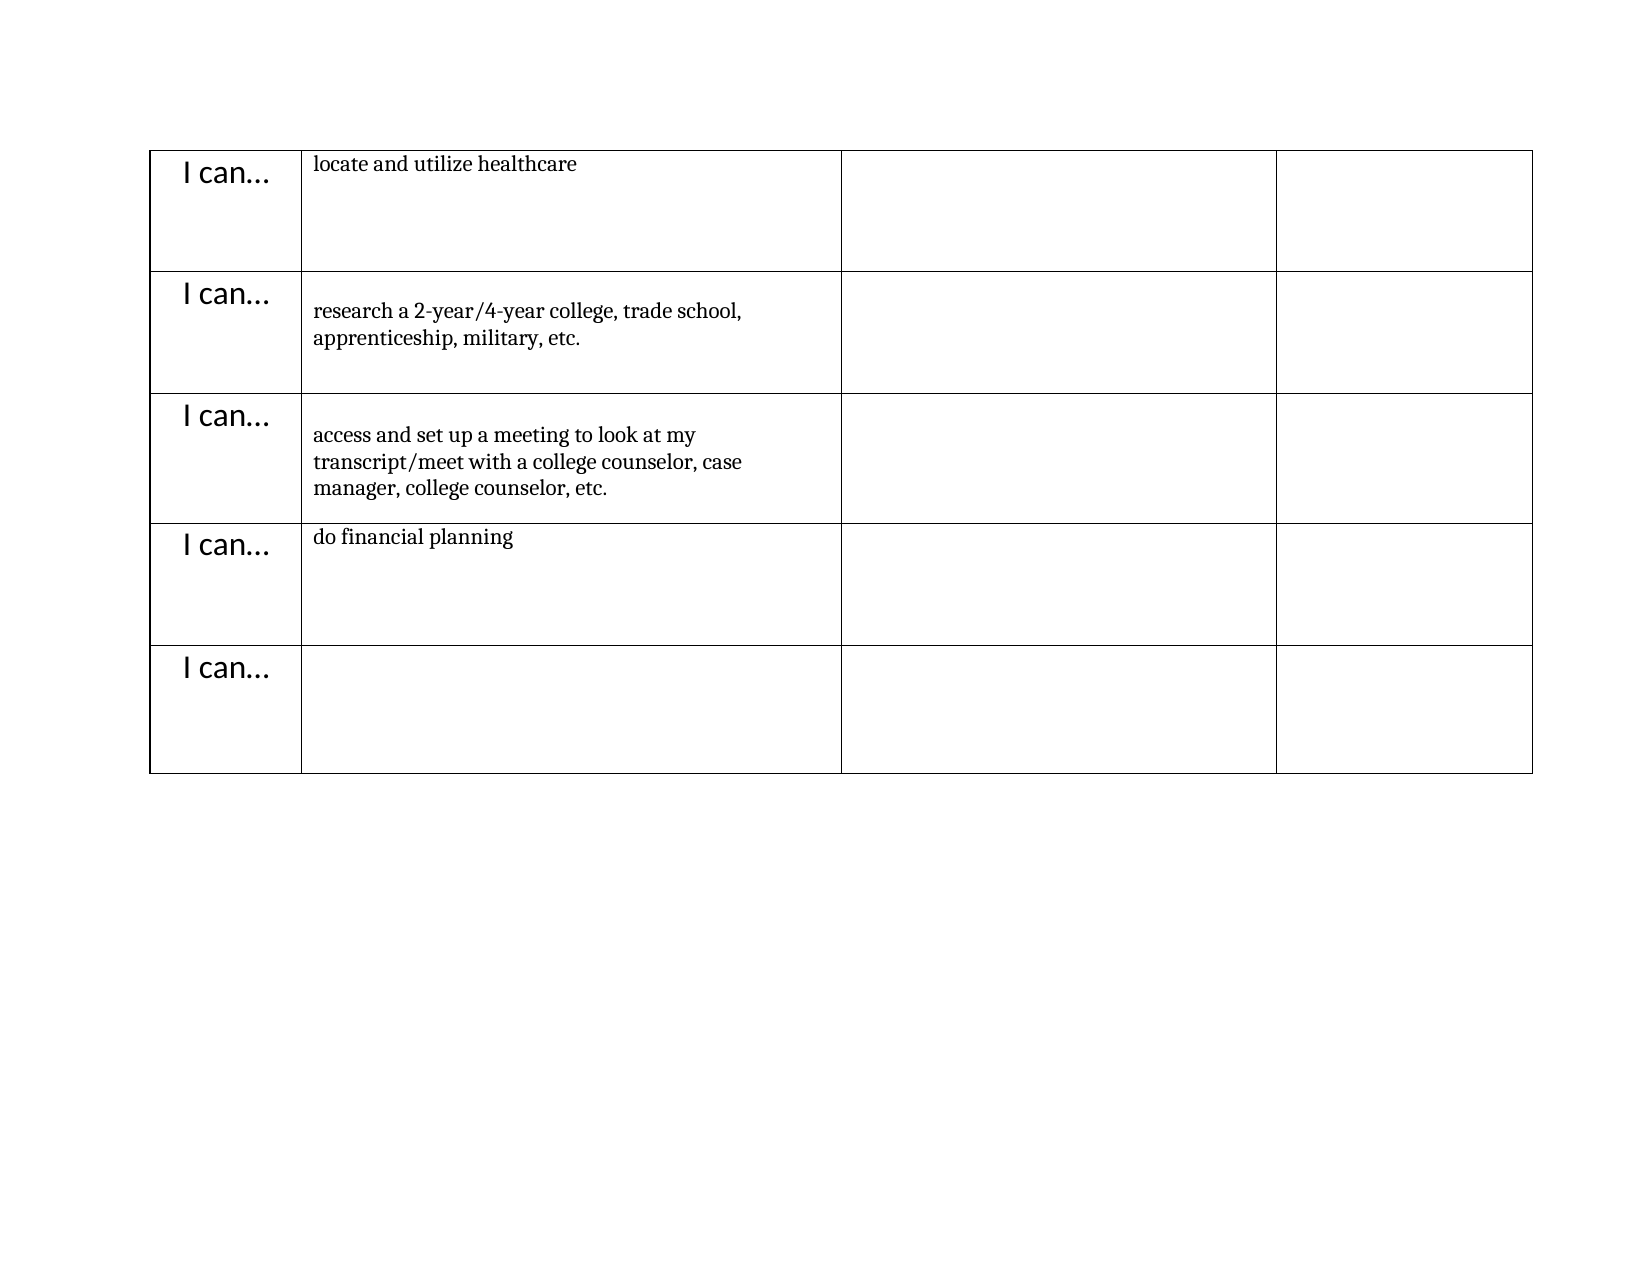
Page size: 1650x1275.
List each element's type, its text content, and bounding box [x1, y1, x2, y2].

table_cell [1277, 524, 1532, 645]
table_cell access and set up a meeting to look at my transcript/meet with a college counselor, case manager, college counselor, etc. [302, 394, 841, 522]
table_cell [302, 646, 841, 773]
table_cell [1277, 272, 1532, 393]
table_cell I can… [151, 646, 301, 773]
table_cell I can… [151, 151, 301, 271]
table_cell I can… [151, 394, 301, 522]
table_cell [1277, 646, 1532, 773]
table_cell [842, 646, 1276, 773]
table_cell I can… [151, 524, 301, 645]
table_cell do financial planning [302, 524, 841, 645]
table_cell [842, 524, 1276, 645]
table_cell [842, 394, 1276, 522]
table_cell locate and utilize healthcare [302, 151, 841, 271]
table_cell [842, 151, 1276, 271]
table_cell research a 2-year/4-year college, trade school, apprenticeship, military, etc. [302, 272, 841, 393]
table_cell [1277, 394, 1532, 522]
table_cell [842, 272, 1276, 393]
table_cell I can… [151, 272, 301, 393]
table_cell [1277, 151, 1532, 271]
